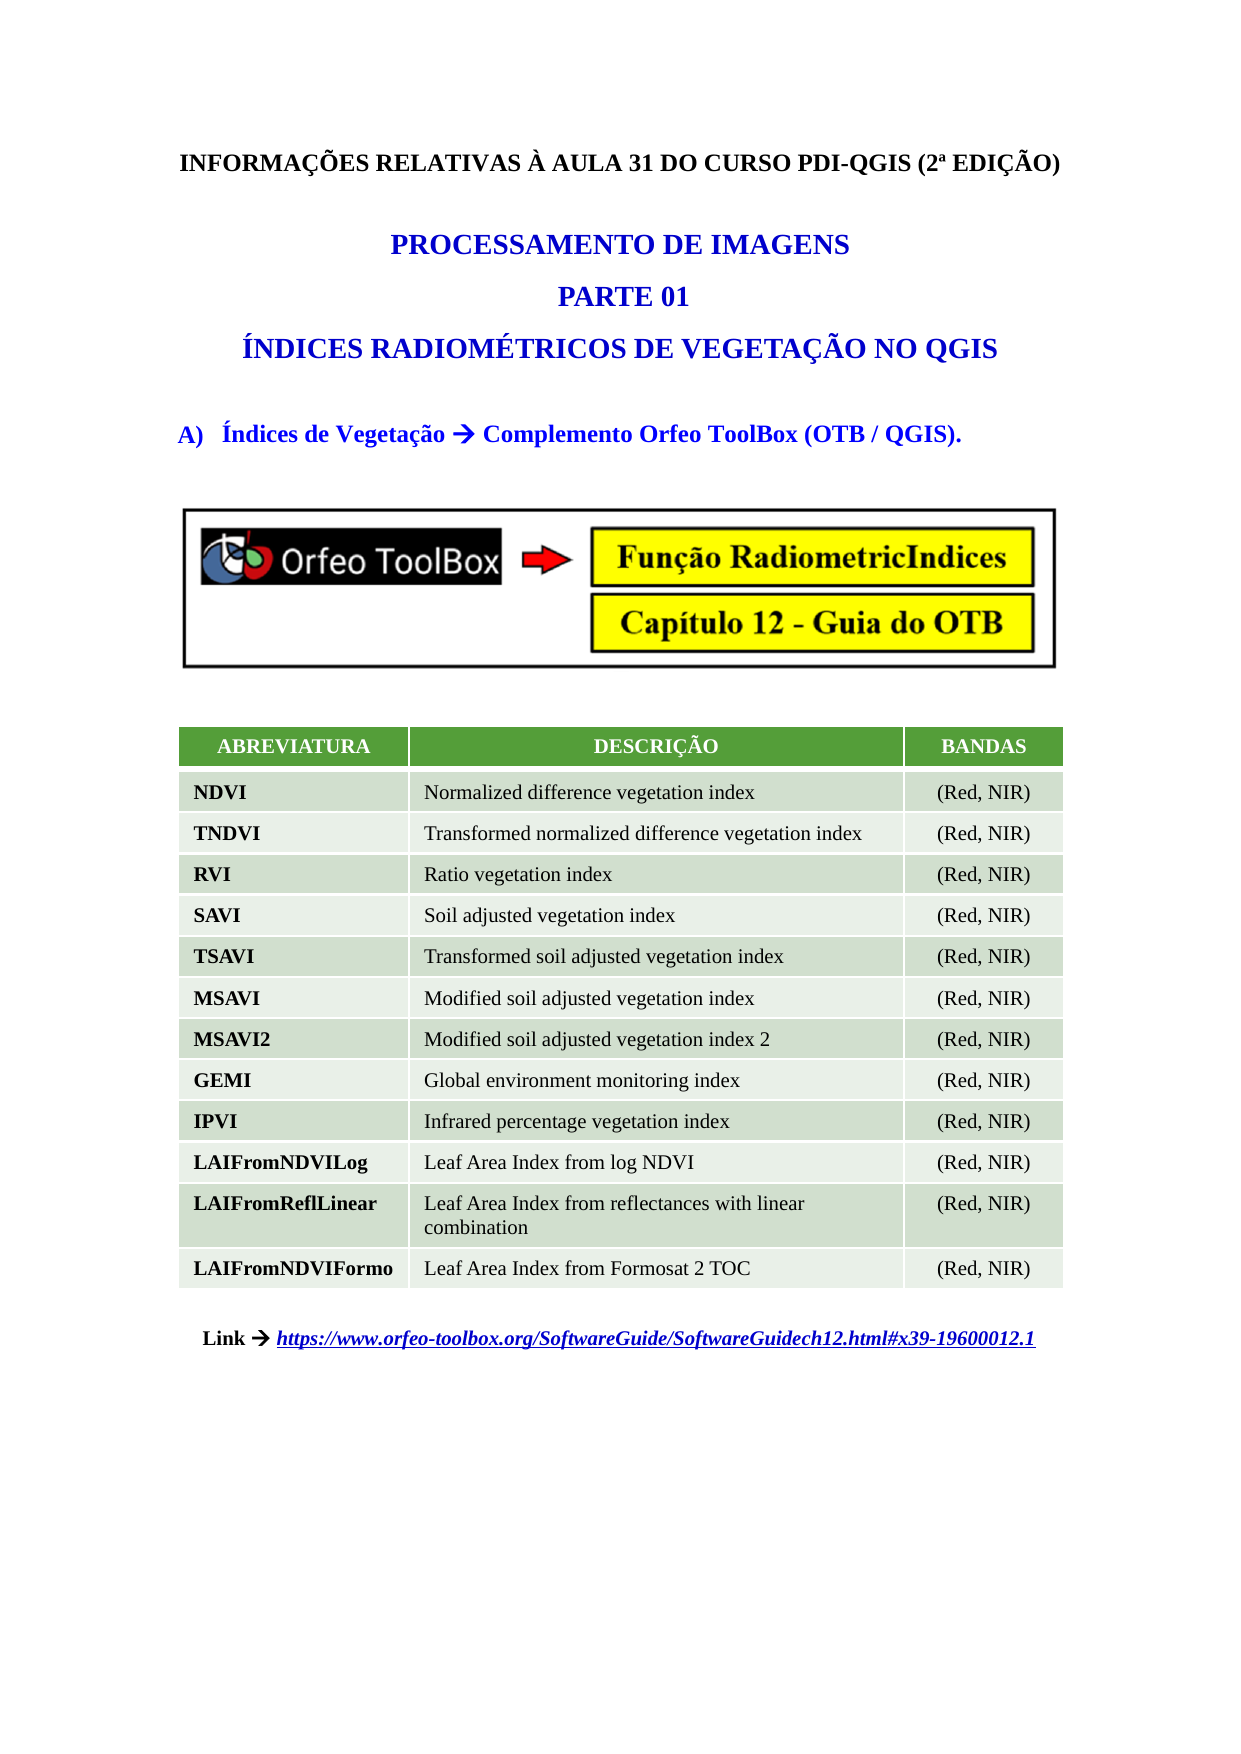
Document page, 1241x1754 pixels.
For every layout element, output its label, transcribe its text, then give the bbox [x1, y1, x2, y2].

text PARTE 01 [177, 279, 1063, 314]
table_cell MSAVI2 [179, 1019, 408, 1058]
table_cell (Red, NIR) [905, 1060, 1063, 1099]
table_cell SAVI [179, 896, 408, 935]
table_cell Modified soil adjusted vegetation index [410, 978, 903, 1017]
table_header ABREVIATURA [179, 727, 408, 766]
table_cell (Red, NIR) [905, 1101, 1063, 1140]
table_cell Normalized difference vegetation index [410, 772, 903, 811]
table_cell LAIFromReflLinear [179, 1184, 408, 1247]
table_header BANDAS [905, 727, 1063, 766]
table_cell (Red, NIR) [905, 1184, 1063, 1247]
table_cell Leaf Area Index from Formosat 2 TOC [410, 1249, 903, 1288]
table_cell Ratio vegetation index [410, 855, 903, 893]
table_cell RVI [179, 855, 408, 893]
table_cell Global environment monitoring index [410, 1060, 903, 1099]
table_cell (Red, NIR) [905, 1019, 1063, 1058]
table_cell (Red, NIR) [905, 813, 1063, 852]
table_cell NDVI [179, 772, 408, 811]
list Índices de Vegetação Complemento Orfeo ToolBox (OTB / QGIS). [177, 419, 1063, 449]
table_cell Leaf Area Index from reflectances with linear combination [410, 1184, 903, 1247]
table_cell TSAVI [179, 937, 408, 976]
table_cell IPVI [179, 1101, 408, 1140]
table_cell LAIFromNDVILog [179, 1143, 408, 1182]
text Link https://www.orfeo-toolbox.org/SoftwareGuide/SoftwareGuidech12.html#x39-19600012.1 [177, 1326, 1063, 1351]
table_cell Infrared percentage vegetation index [410, 1101, 903, 1140]
table_cell Soil adjusted vegetation index [410, 896, 903, 935]
table_cell (Red, NIR) [905, 855, 1063, 893]
picture [177, 500, 1063, 675]
table_cell Leaf Area Index from log NDVI [410, 1143, 903, 1182]
table_cell (Red, NIR) [905, 896, 1063, 935]
table_cell (Red, NIR) [905, 772, 1063, 811]
table_cell MSAVI [179, 978, 408, 1017]
text INFORMAÇÕES RELATIVAS À AULA 31 DO CURSO PDI-QGIS (2ª EDIÇÃO) [177, 148, 1063, 176]
table_cell Transformed soil adjusted vegetation index [410, 937, 903, 976]
table_cell (Red, NIR) [905, 1249, 1063, 1288]
text ÍNDICES RADIOMÉTRICOS DE VEGETAÇÃO NO QGIS [177, 331, 1063, 366]
table_cell GEMI [179, 1060, 408, 1099]
text PROCESSAMENTO DE IMAGENS [177, 227, 1063, 262]
table_cell Modified soil adjusted vegetation index 2 [410, 1019, 903, 1058]
table_cell TNDVI [179, 813, 408, 852]
table_cell LAIFromNDVIFormo [179, 1249, 408, 1288]
table_header DESCRIÇÃO [410, 727, 903, 766]
table_cell Transformed normalized difference vegetation index [410, 813, 903, 852]
table_cell (Red, NIR) [905, 1143, 1063, 1182]
table_cell (Red, NIR) [905, 978, 1063, 1017]
table_cell (Red, NIR) [905, 937, 1063, 976]
